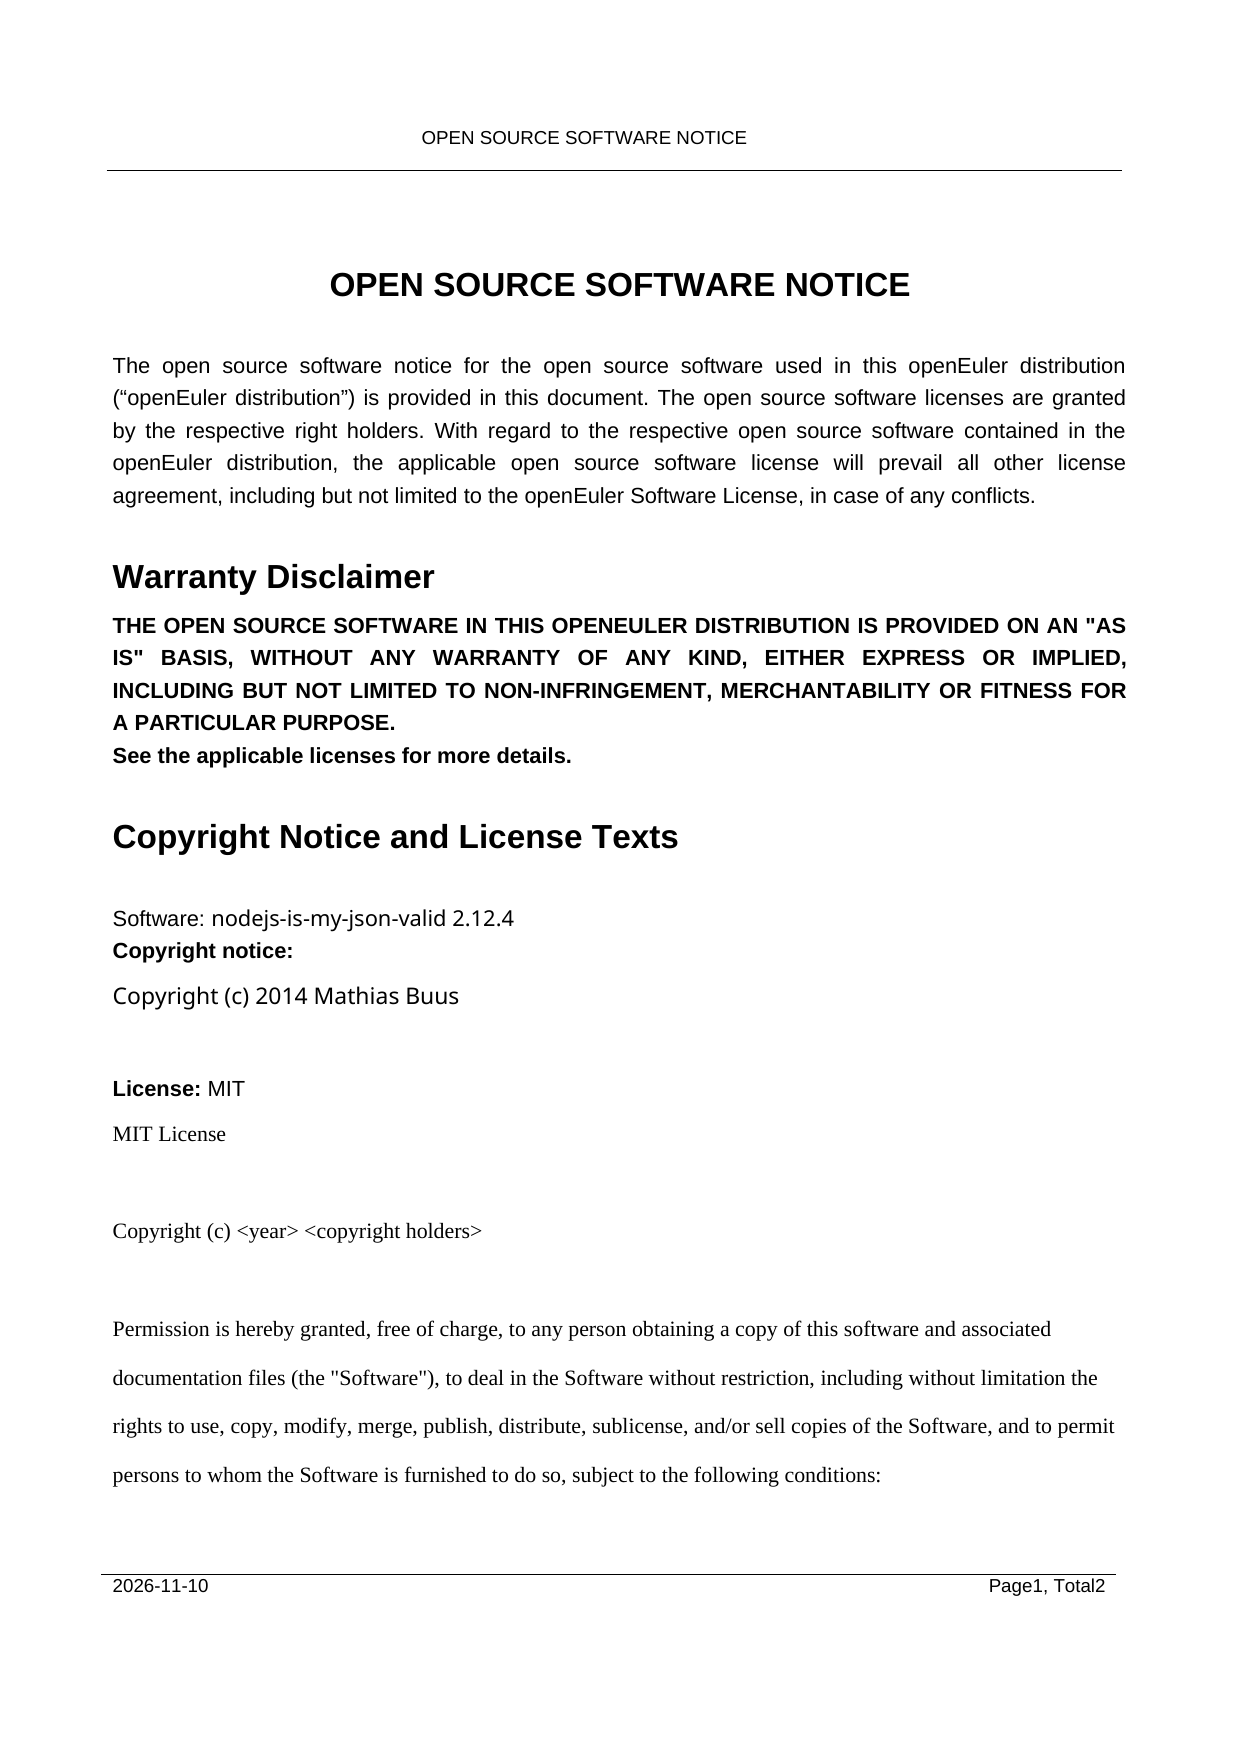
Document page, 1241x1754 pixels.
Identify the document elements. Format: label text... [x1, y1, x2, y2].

text Software: nodejs-is-my-json-valid 2.12.4 [112, 901, 1128, 934]
text THE OPEN SOURCE SOFTWARE IN THIS OPENEULER DISTRIBUTION IS PROVIDED ON AN "AS IS" BASIS, WITHOUT ANY WARRANTY OF ANY KIND, EITHER EXPRESS OR IMPLIED, INCLUDING BUT NOT LIMITED TO NON-INFRINGEMENT, MERCHANTABILITY OR FITNESS FOR A PARTICULAR PURPOSE. See the applicable licenses for more details. [112, 609, 1128, 771]
text OPEN SOURCE SOFTWARE NOTICE [112, 251, 1128, 316]
text Copyright (c) 2014 Mathias Buus [112, 979, 1128, 1012]
text Copyright notice: [112, 934, 1128, 966]
text License: MIT [112, 1072, 1128, 1105]
text The open source software notice for the open source software used in this openEuler distribution (“openEuler distribution”) is provided in this document. The open source software licenses are granted by the respective right holders. With regard to the respective open source software contained in the openEuler distribution, the applicable open source software license will prevail all other license agreement, including but not limited to the openEuler Software License, in case of any conflicts. [112, 349, 1128, 511]
text Warranty Disclaimer [112, 544, 1128, 609]
text Copyright Notice and License Texts [112, 804, 1128, 869]
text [112, 1117, 1128, 1491]
